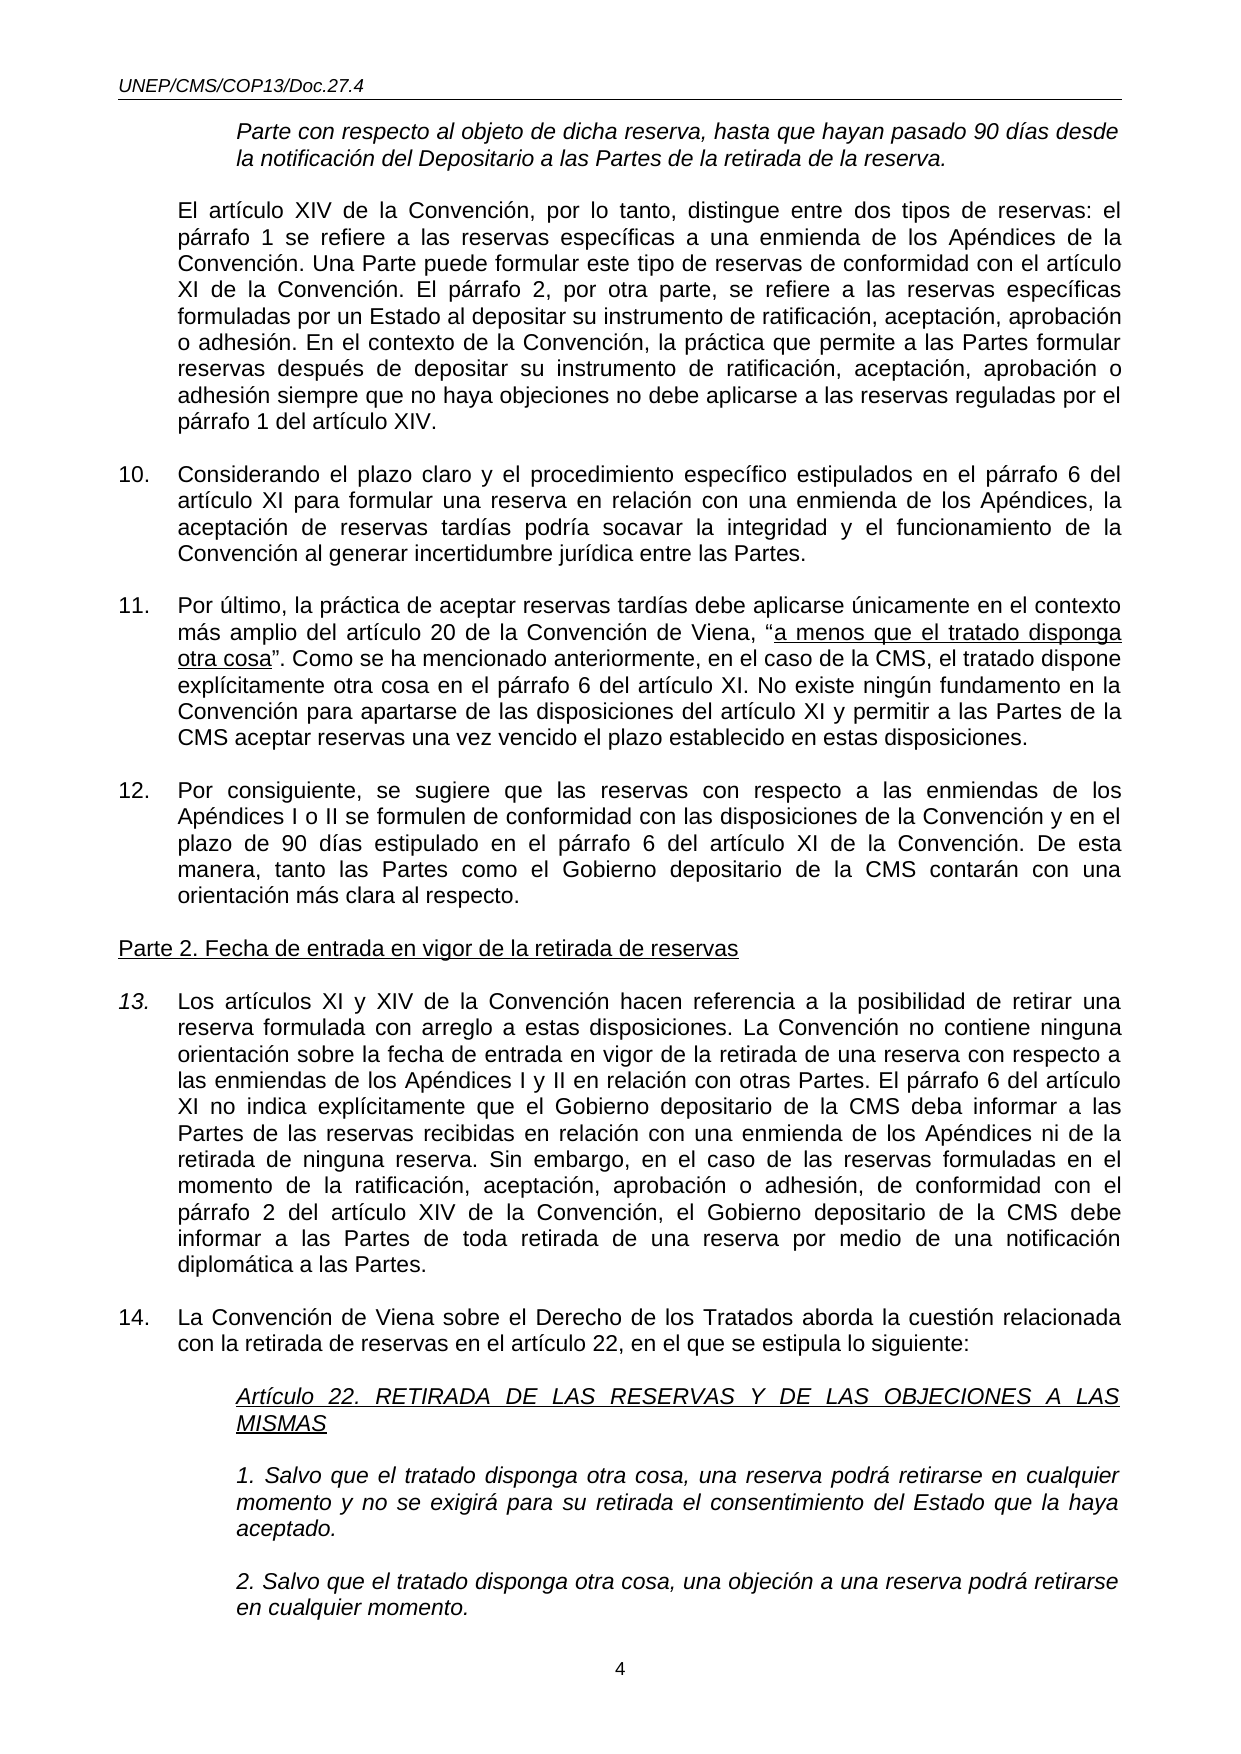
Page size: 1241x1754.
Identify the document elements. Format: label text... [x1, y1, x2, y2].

text 1. Salvo que el tratado disponga otra cosa, una reserva podrá retirarse en cualquier momento y no se exigirá para su retirada el consentimiento del Estado que la haya aceptado. [236, 1462, 1122, 1541]
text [236, 118, 1122, 171]
text La Convención de Viena sobre el Derecho de los Tratados aborda la cuestión relacionada con la retirada de reservas en el artículo 22, en el que se estipula lo siguiente: [118, 1304, 1122, 1357]
text 2. Salvo que el tratado disponga otra cosa, una objeción a una reserva podrá retirarse en cualquier momento. [236, 1568, 1122, 1620]
text Considerando el plazo claro y el procedimiento específico estipulados en el párrafo 6 del artículo XI para formular una reserva en relación con una enmienda de los Apéndices, la aceptación de reservas tardías podría socavar la integridad y el funcionamiento de la Convención al generar incertidumbre jurídica entre las Partes. [118, 461, 1122, 566]
text Artículo 22. RETIRADA DE LAS RESERVAS Y DE LAS OBJECIONES A LAS MISMAS [236, 1383, 1122, 1436]
text Parte 2. Fecha de entrada en vigor de la retirada de reservas [118, 935, 1122, 961]
text Por consiguiente, se sugiere que las reservas con respecto a las enmiendas de los Apéndices I o II se formulen de conformidad con las disposiciones de la Convención y en el plazo de 90 días estipulado en el párrafo 6 del artículo XI de la Convención. De esta manera, tanto las Partes como el Gobierno depositario de la CMS contarán con una orientación más clara al respecto. [118, 777, 1122, 909]
text Los artículos XI y XIV de la Convención hacen referencia a la posibilidad de retirar una reserva formulada con arreglo a estas disposiciones. La Convención no contiene ninguna orientación sobre la fecha de entrada en vigor de la retirada de una reserva con respecto a las enmiendas de los Apéndices I y II en relación con otras Partes. El párrafo 6 del artículo XI no indica explícitamente que el Gobierno depositario de la CMS deba informar a las Partes de las reservas recibidas en relación con una enmienda de los Apéndices ni de la retirada de ninguna reserva. Sin embargo, en el caso de las reservas formuladas en el momento de la ratificación, aceptación, aprobación o adhesión, de conformidad con el párrafo 2 del artículo XIV de la Convención, el Gobierno depositario de la CMS debe informar a las Partes de toda retirada de una reserva por medio de una notificación diplomática a las Partes. [118, 988, 1122, 1278]
text El artículo XIV de la Convención, por lo tanto, distingue entre dos tipos de reservas: el párrafo 1 se refiere a las reservas específicas a una enmienda de los Apéndices de la Convención. Una Parte puede formular este tipo de reservas de conformidad con el artículo XI de la Convención. El párrafo 2, por otra parte, se refiere a las reservas específicas formuladas por un Estado al depositar su instrumento de ratificación, aceptación, aprobación o adhesión. En el contexto de la Convención, la práctica que permite a las Partes formular reservas después de depositar su instrumento de ratificación, aceptación, aprobación o adhesión siempre que no haya objeciones no debe aplicarse a las reservas reguladas por el párrafo 1 del artículo XIV. [177, 197, 1122, 434]
text Por último, la práctica de aceptar reservas tardías debe aplicarse únicamente en el contexto más amplio del artículo 20 de la Convención de Viena, “a menos que el tratado disponga otra cosa”. Como se ha mencionado anteriormente, en el caso de la CMS, el tratado dispone explícitamente otra cosa en el párrafo 6 del artículo XI. No existe ningún fundamento en la Convención para apartarse de las disposiciones del artículo XI y permitir a las Partes de la CMS aceptar reservas una vez vencido el plazo establecido en estas disposiciones. [118, 592, 1122, 751]
